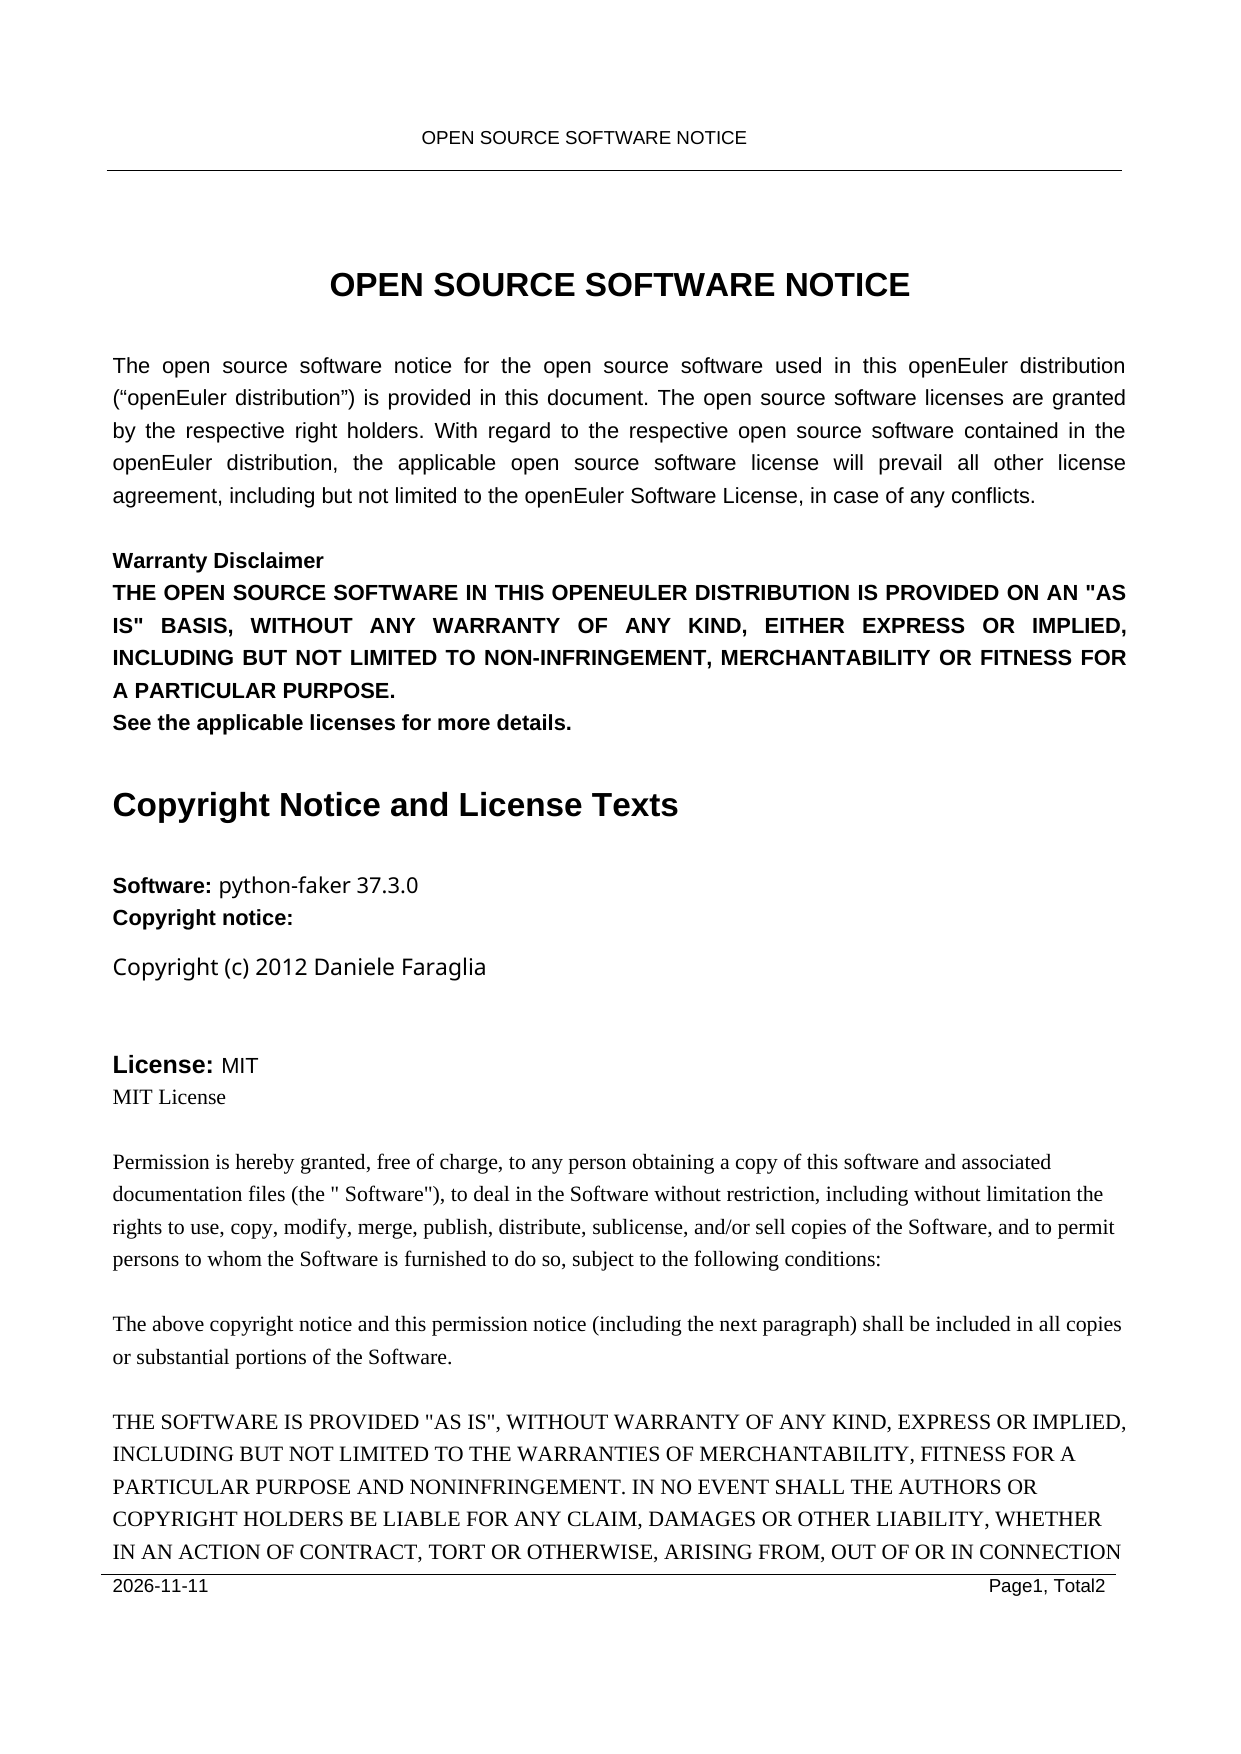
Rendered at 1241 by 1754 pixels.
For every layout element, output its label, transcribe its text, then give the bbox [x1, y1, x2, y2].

text THE OPEN SOURCE SOFTWARE IN THIS OPENEULER DISTRIBUTION IS PROVIDED ON AN "AS IS" BASIS, WITHOUT ANY WARRANTY OF ANY KIND, EITHER EXPRESS OR IMPLIED, INCLUDING BUT NOT LIMITED TO NON-INFRINGEMENT, MERCHANTABILITY OR FITNESS FOR A PARTICULAR PURPOSE. See the applicable licenses for more details. [112, 576, 1128, 739]
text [112, 1080, 1128, 1568]
text Warranty Disclaimer [112, 544, 1128, 576]
text The open source software notice for the open source software used in this openEuler distribution (“openEuler distribution”) is provided in this document. The open source software licenses are granted by the respective right holders. With regard to the respective open source software contained in the openEuler distribution, the applicable open source software license will prevail all other license agreement, including but not limited to the openEuler Software License, in case of any conflicts. [112, 349, 1128, 511]
text License: MIT [112, 1048, 1128, 1080]
text Copyright notice: Copyright (c) 2012 Daniele Faraglia [112, 901, 1128, 1031]
text OPEN SOURCE SOFTWARE NOTICE [112, 251, 1128, 316]
title Software: python-faker 37.3.0 [112, 869, 1128, 901]
text Copyright Notice and License Texts [112, 771, 1128, 836]
